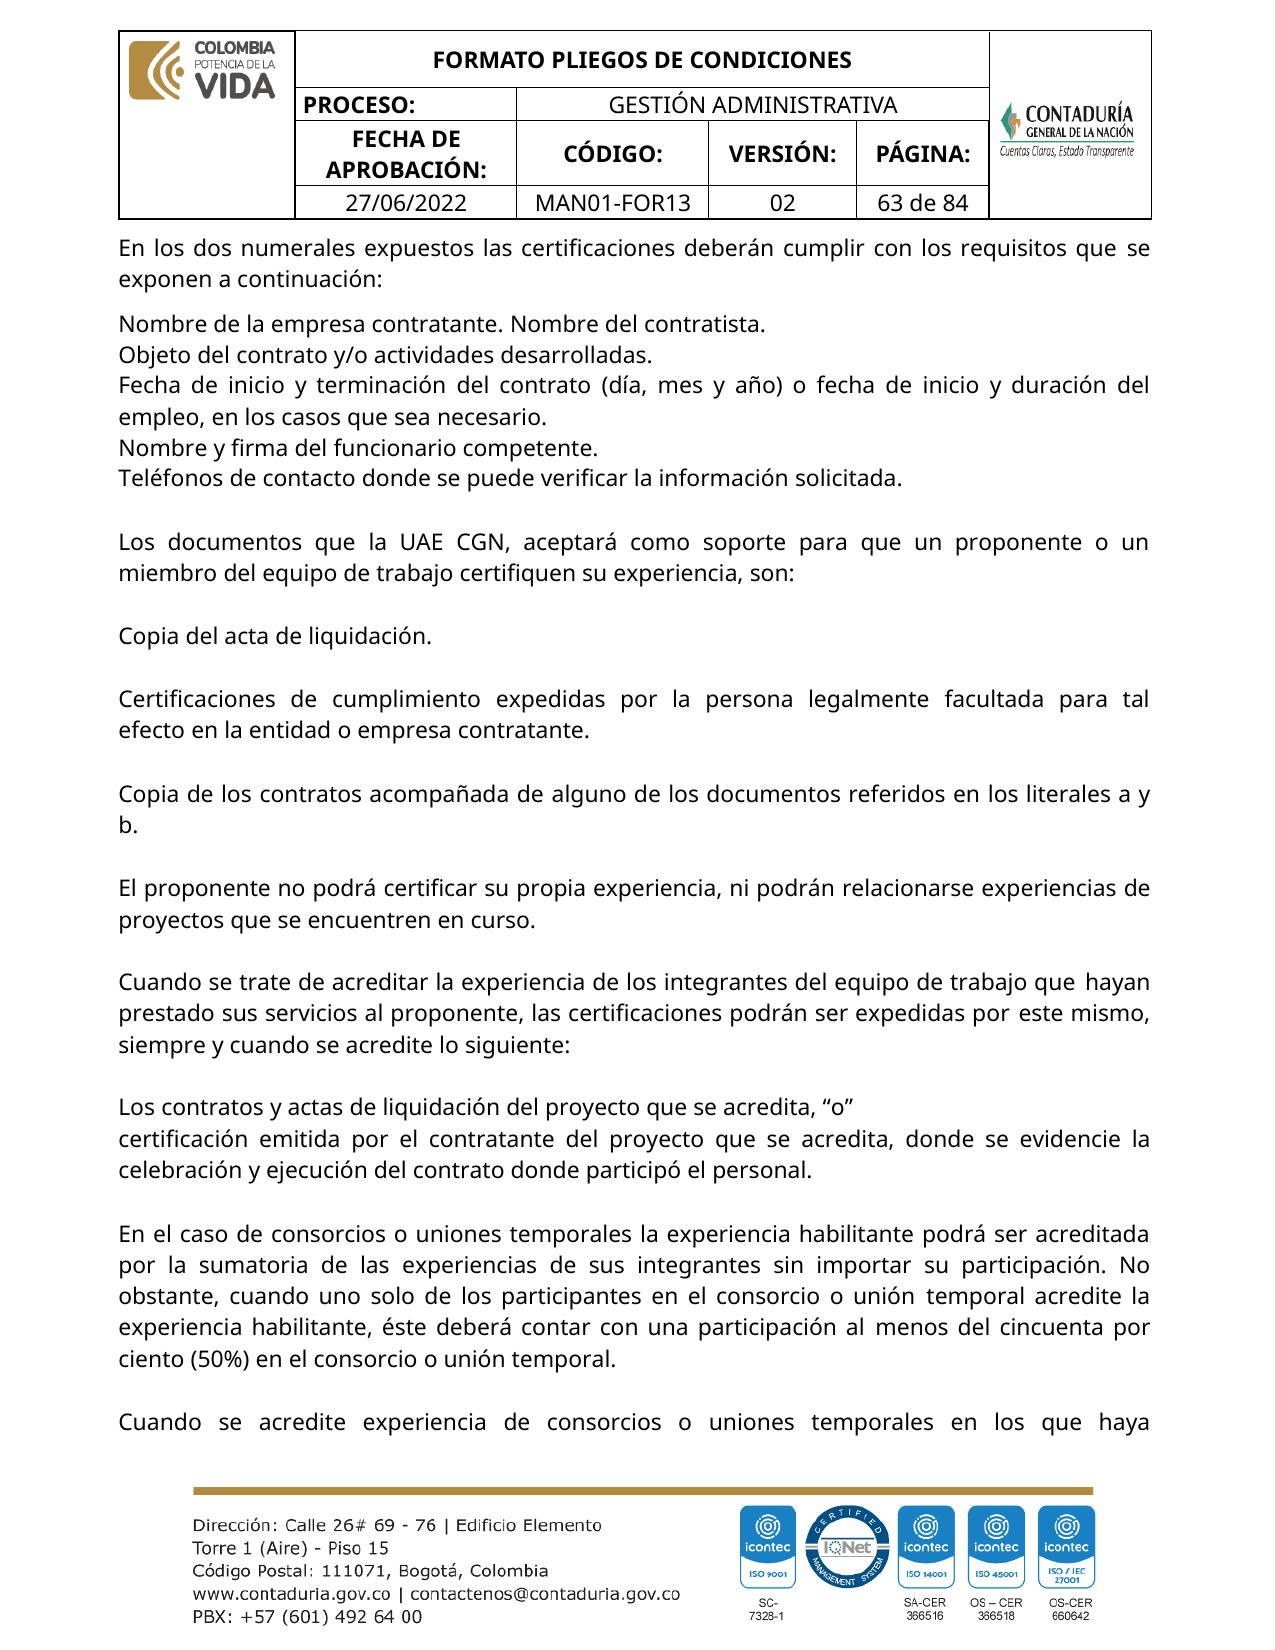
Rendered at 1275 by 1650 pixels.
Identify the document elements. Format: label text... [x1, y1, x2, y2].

text Fecha de inicio y terminación del contrato (día, mes y año) o fecha de inicio y duración del empleo, en los casos que sea necesario. [118, 369, 1150, 432]
text Teléfonos de contacto donde se puede verificar la información solicitada. [118, 462, 1150, 493]
text Los contratos y actas de liquidación del proyecto que se acredita, “o” [118, 1091, 1150, 1123]
text Copia del acta de liquidación. [118, 620, 1150, 651]
picture [0, 1455, 1275, 1650]
text certificación emitida por el contratante del proyecto que se acredita, donde se evidencie la celebración y ejecución del contrato donde participó el personal. [118, 1123, 1150, 1185]
text Nombre y firma del funcionario competente. [118, 432, 1150, 462]
text Cuando se trate de acreditar la experiencia de los integrantes del equipo de trabajo que hayan prestado sus servicios al proponente, las certificaciones podrán ser expedidas por este mismo, siempre y cuando se acredite lo siguiente: [118, 966, 1150, 1060]
text En los dos numerales expuestos las certificaciones deberán cumplir con los requisitos que se exponen a continuación: [118, 232, 1150, 294]
picture [990, 90, 1145, 169]
text Copia de los contratos acompañada de alguno de los documentos referidos en los literales a y b. [118, 777, 1150, 840]
text Los documentos que la UAE CGN, aceptará como soporte para que un proponente o un miembro del equipo de trabajo certifiquen su experiencia, son: [118, 526, 1150, 588]
text Nombre de la empresa contratante. Nombre del contratista. [118, 307, 1150, 339]
picture [127, 32, 285, 105]
text Objeto del contrato y/o actividades desarrolladas. [118, 339, 1150, 369]
text El proponente no podrá certificar su propia experiencia, ni podrán relacionarse experiencias de proyectos que se encuentren en curso. [118, 872, 1150, 935]
text Certificaciones de cumplimiento expedidas por la persona legalmente facultada para tal efecto en la entidad o empresa contratante. [118, 682, 1150, 745]
text En el caso de consorcios o uniones temporales la experiencia habilitante podrá ser acreditada por la sumatoria de las experiencias de sus integrantes sin importar su participación. No obstante, cuando uno solo de los participantes en el consorcio o unión temporal acredite la experiencia habilitante, éste deberá contar con una participación al menos del cincuenta por ciento (50%) en el consorcio o unión temporal. [118, 1218, 1150, 1374]
